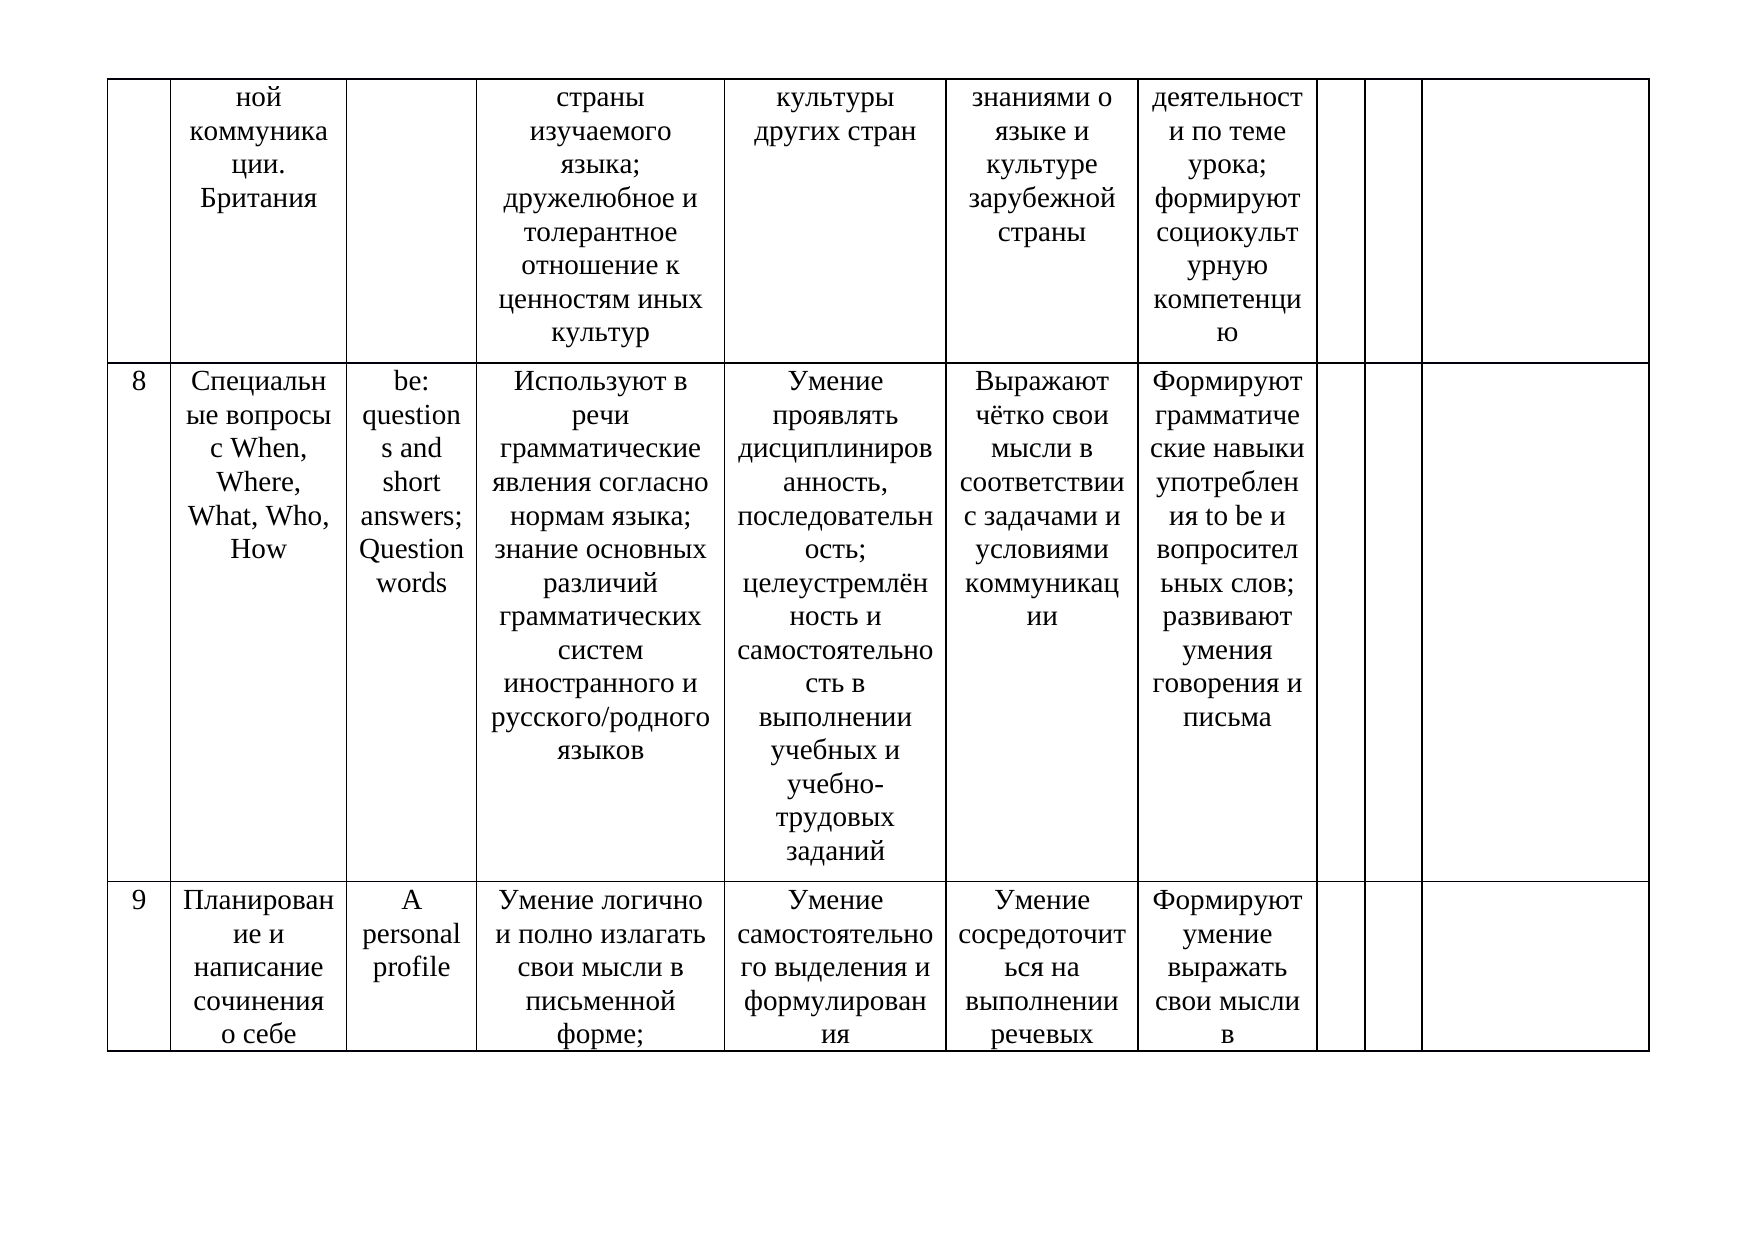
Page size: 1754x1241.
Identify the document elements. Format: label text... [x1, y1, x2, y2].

table_cell [1318, 882, 1364, 1050]
table_cell [1318, 364, 1364, 881]
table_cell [347, 80, 476, 362]
table_cell 9 [108, 882, 170, 1050]
table_cell be: questions and short answers; Question words [347, 364, 476, 881]
table_cell Специальные вопросы с When, Where, What, Who, How [171, 364, 346, 881]
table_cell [947, 80, 1137, 362]
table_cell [477, 80, 724, 362]
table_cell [725, 882, 945, 1050]
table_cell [171, 80, 346, 362]
table_cell 7 [108, 80, 170, 362]
table_cell [1423, 80, 1648, 362]
table_cell 8 [108, 364, 170, 881]
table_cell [1139, 80, 1316, 362]
table_cell A personal profile [347, 882, 476, 1050]
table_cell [947, 882, 1137, 1050]
table_cell [1318, 80, 1364, 362]
table_cell Используют в речи грамматические явления согласно нормам языка; знание основных различий грамматических систем иностранного и русского/родного языков [477, 364, 724, 881]
table_cell Формируют грамматические навыки употребления to be и вопросительных слов; развивают умения говорения и письма [1139, 364, 1316, 881]
table_cell [1366, 80, 1421, 362]
table_cell [1423, 364, 1648, 881]
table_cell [725, 80, 945, 362]
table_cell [477, 882, 724, 1050]
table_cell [171, 882, 346, 1050]
table_cell [1366, 882, 1421, 1050]
table_cell Умение проявлять дисциплинированность, последовательность; целеустремлённость и самостоятельность в выполнении учебных и учебно-трудовых заданий [725, 364, 945, 881]
table_cell Выражают чётко свои мысли в соответствии с задачами и условиями коммуникации [947, 364, 1137, 881]
table_cell [1423, 882, 1648, 1050]
table_cell [1366, 364, 1421, 881]
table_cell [1139, 882, 1316, 1050]
